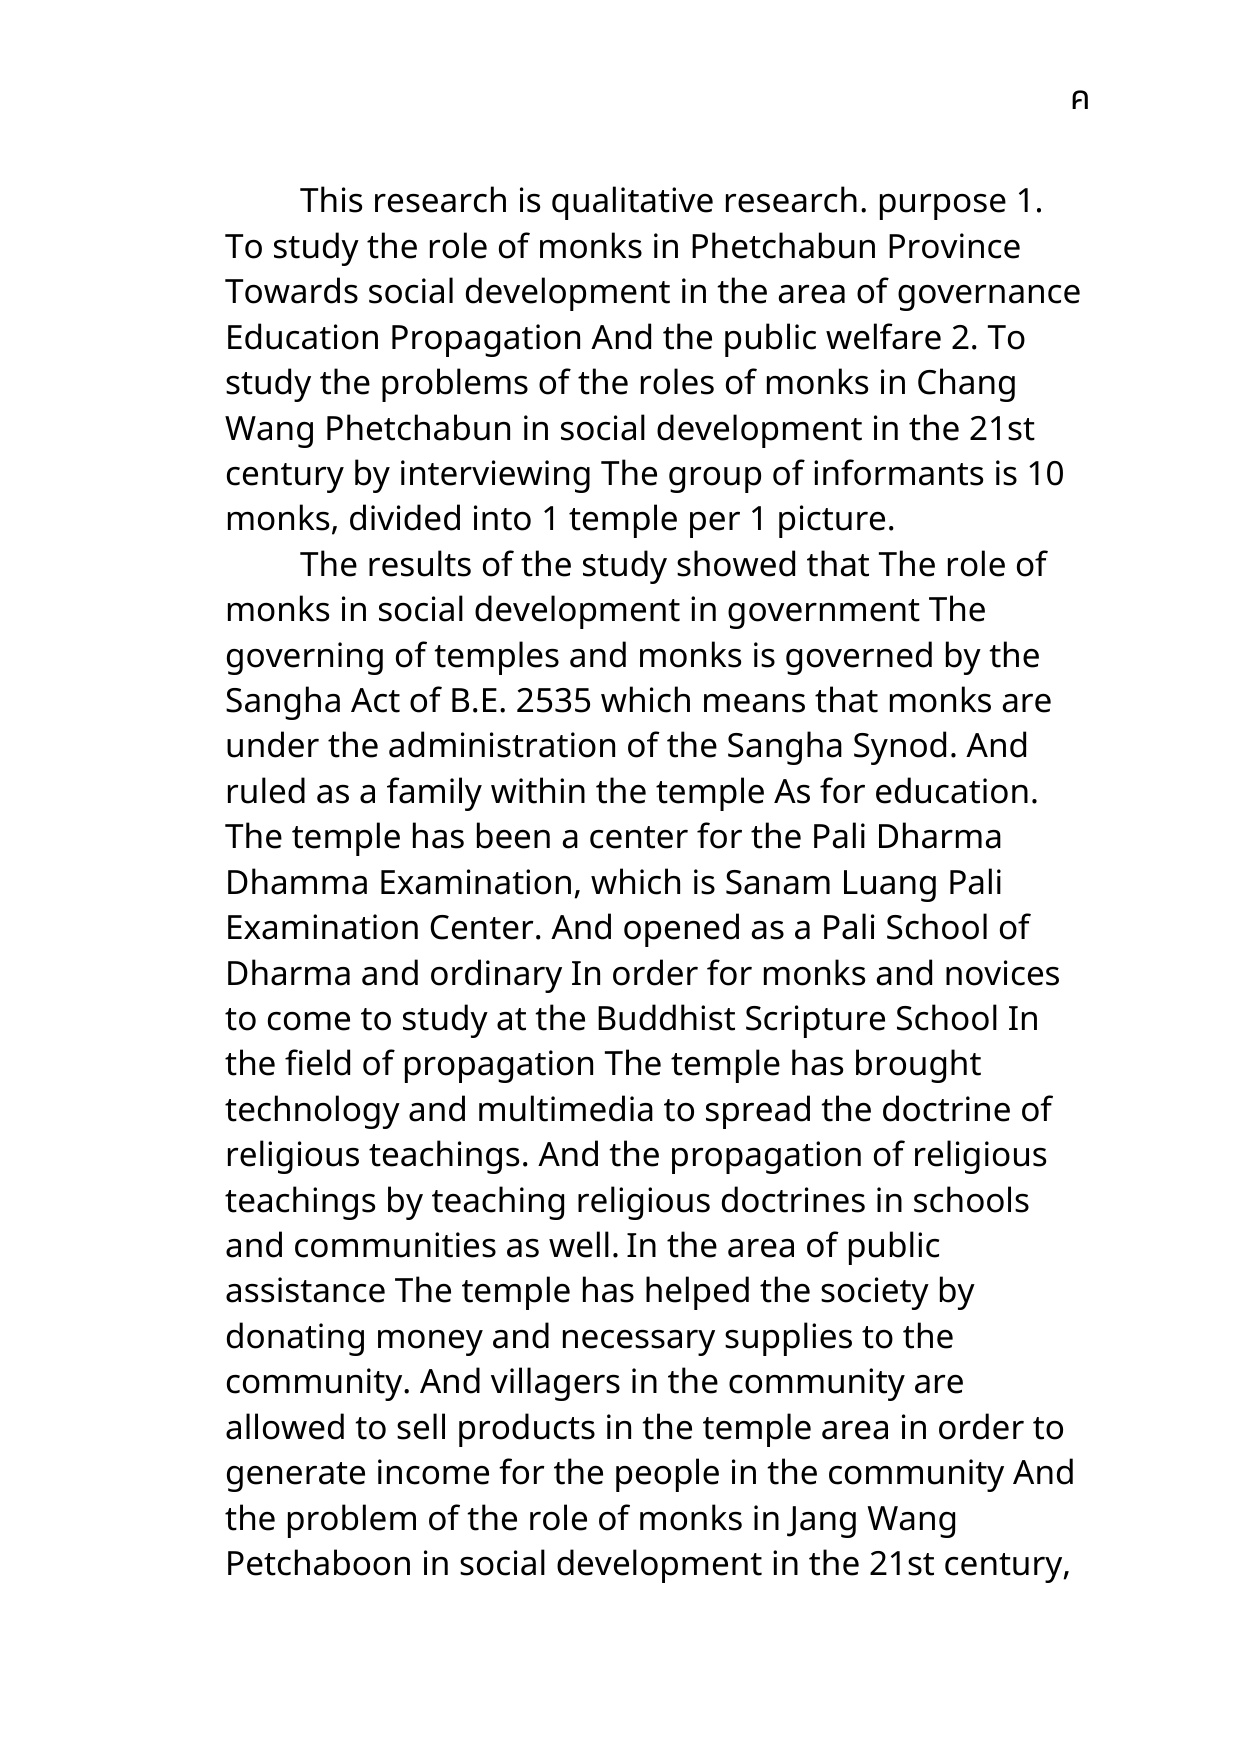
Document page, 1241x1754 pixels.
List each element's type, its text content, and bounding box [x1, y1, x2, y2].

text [225, 541, 1090, 1585]
text This research is qualitative research. purpose 1. To study the role of monks in Phetchabun Province Towards social development in the area of ​​governance Education Propagation And the public welfare 2. To study the problems of the roles of monks in Chang Wang Phetchabun in social development in the 21st century by interviewing The group of informants is 10 monks, divided into 1 temple per 1 picture. [225, 177, 1090, 541]
